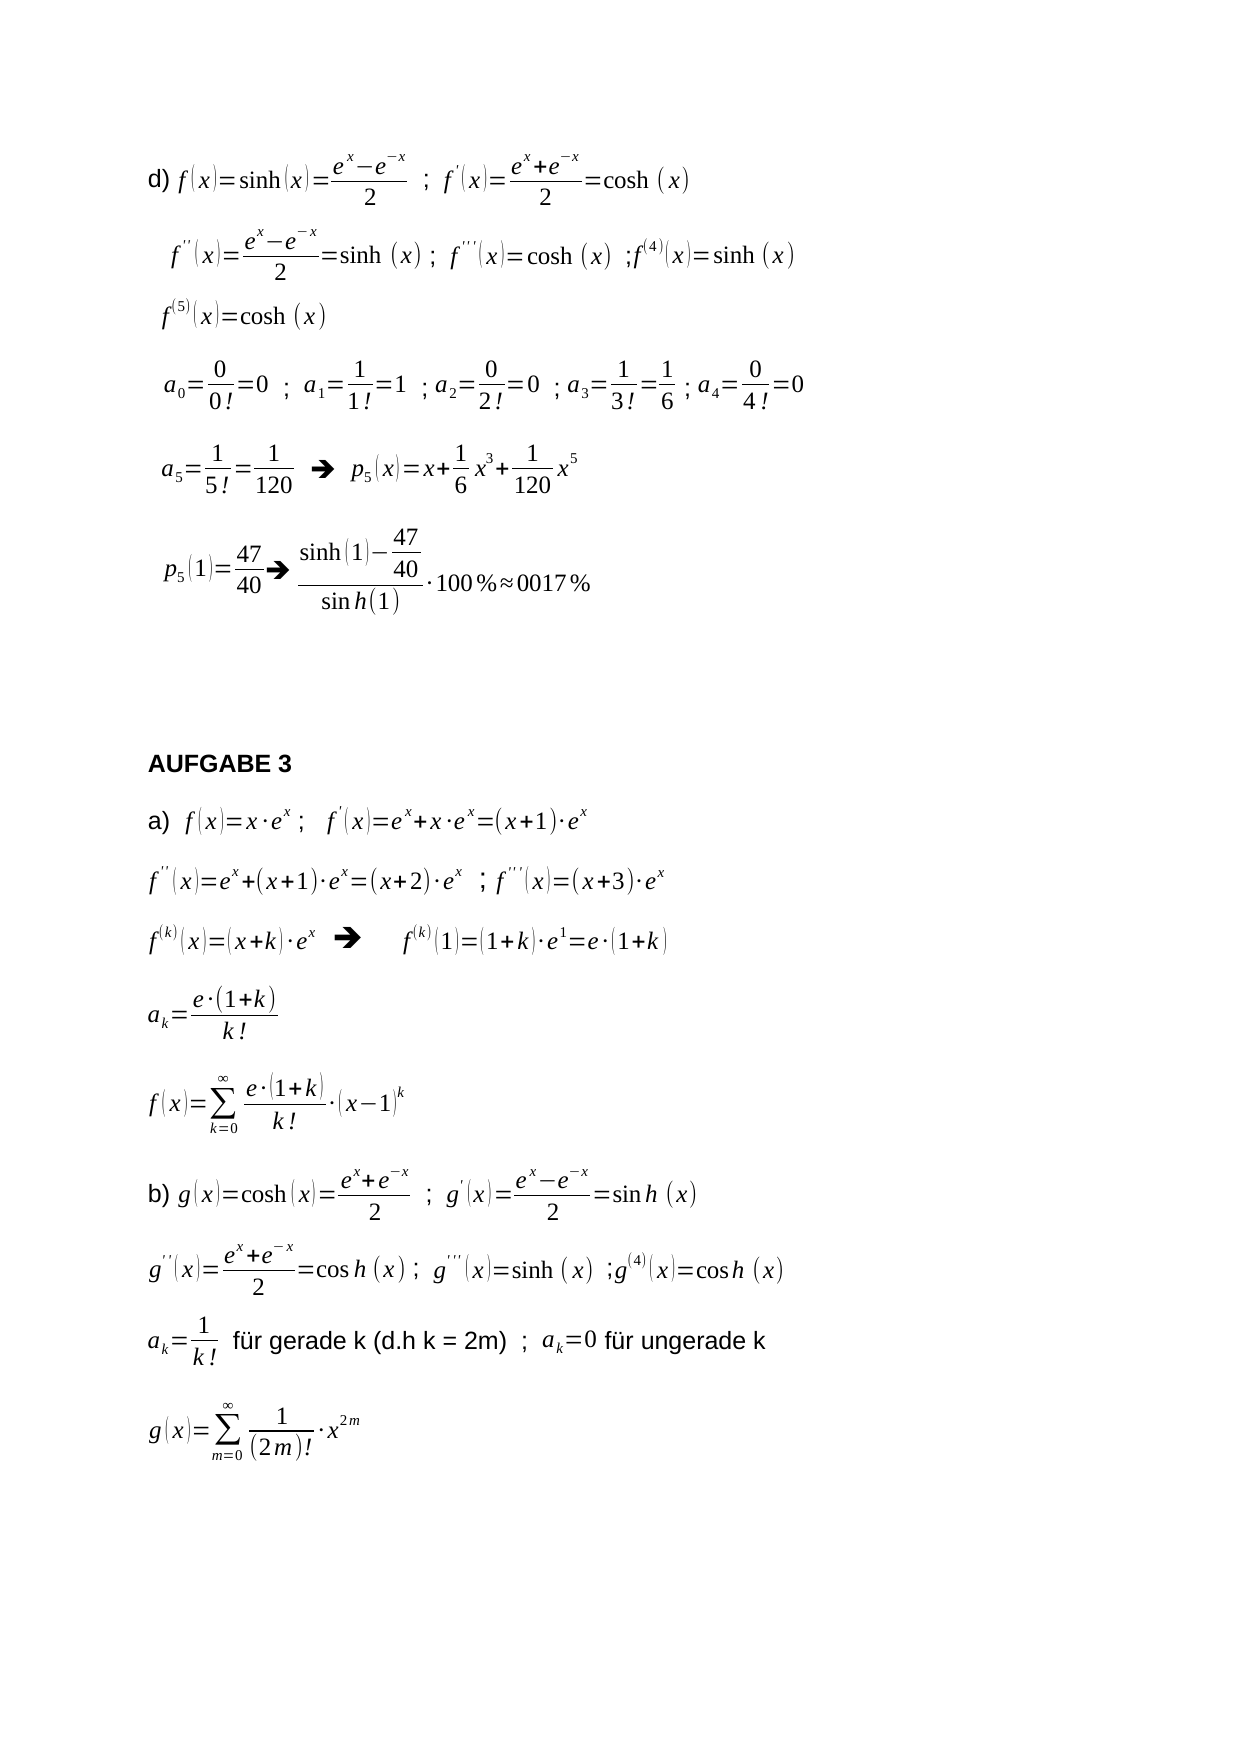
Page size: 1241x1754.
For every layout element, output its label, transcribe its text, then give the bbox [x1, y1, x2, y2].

text b) ; [148, 1162, 1093, 1224]
text d) ; [148, 148, 1093, 210]
text ; ; [148, 223, 1093, 285]
text a) ; [148, 803, 1093, 837]
text ; ; [148, 1237, 1093, 1299]
text ; ; ; ; [148, 356, 1093, 415]
text AUFGABE 3 [148, 749, 1093, 778]
text für gerade k (d.h k = 2m) ; für ungerade k [148, 1312, 1093, 1371]
text ; [148, 862, 1093, 898]
